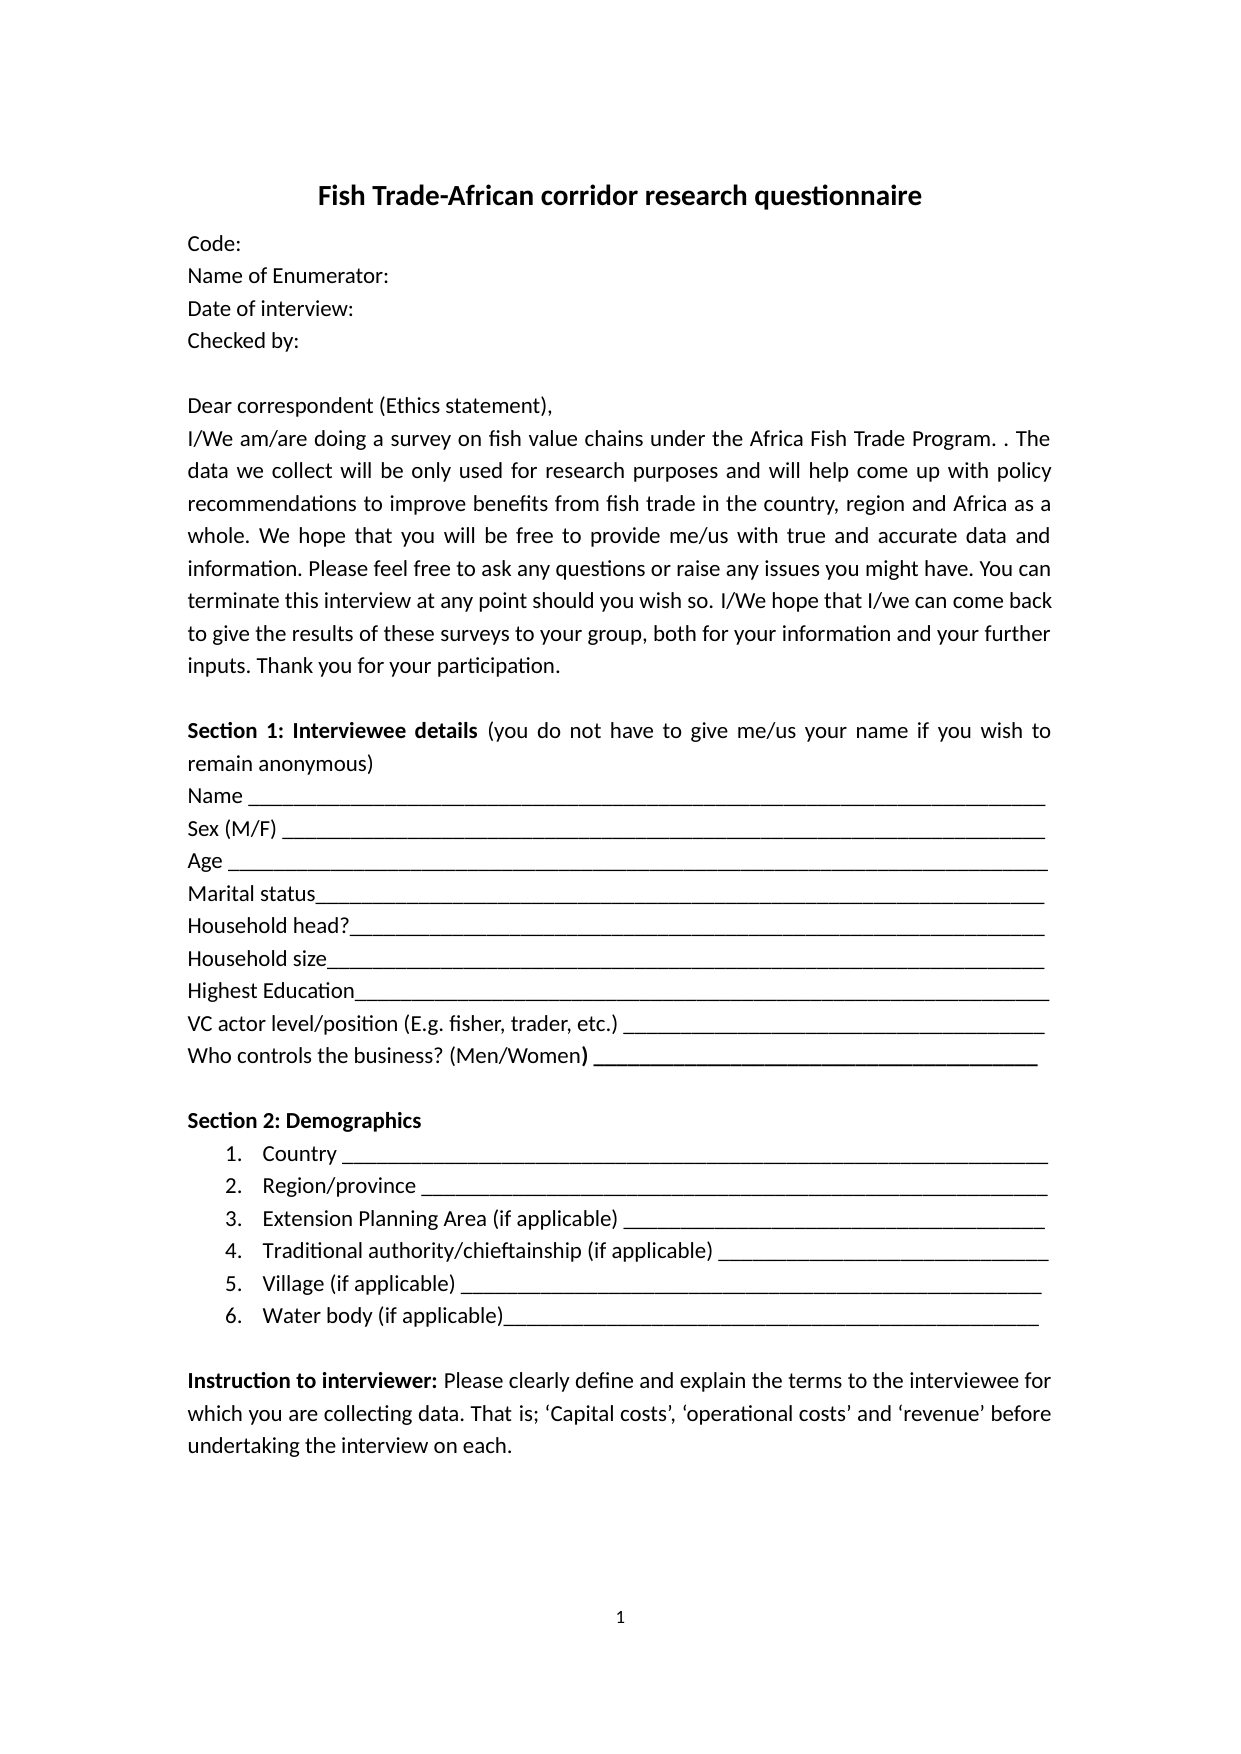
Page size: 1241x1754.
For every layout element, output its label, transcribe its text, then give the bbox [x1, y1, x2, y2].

text Sex (M/F) ___________________________________________________________________ [187, 812, 1053, 844]
list Extension Planning Area (if applicable) _____________________________________ [225, 1202, 1053, 1234]
text Household size_______________________________________________________________ [187, 942, 1053, 974]
text I/We am/are doing a survey on fish value chains under the Africa Fish Trade Program. . The data we collect will be only used for research purposes and will help come up with policy recommendations to improve benefits from fish trade in the country, region and Africa as a whole. We hope that you will be free to provide me/us with true and accurate data and information. Please feel free to ask any questions or raise any issues you might have. You can terminate this interview at any point should you wish so. I/We hope that I/we can come back to give the results of these surveys to your group, both for your information and your further inputs. Thank you for your participation. [187, 422, 1053, 682]
text Highest Education_____________________________________________________________ [187, 974, 1053, 1007]
text Code: [187, 227, 1053, 259]
text Fish Trade-African corridor research questionnaire [187, 162, 1053, 227]
text Dear correspondent (Ethics statement), [187, 389, 1053, 422]
text VC actor level/position (E.g. fisher, trader, etc.) _____________________________________ [187, 1007, 1053, 1039]
text Marital status________________________________________________________________ [187, 877, 1053, 909]
text Section 2: Demographics [187, 1104, 1053, 1137]
list Traditional authority/chieftainship (if applicable) _____________________________ [225, 1234, 1053, 1267]
text Name ______________________________________________________________________ [187, 779, 1053, 812]
text Date of interview: [187, 292, 1053, 324]
text Name of Enumerator: [187, 259, 1053, 292]
text Household head?_____________________________________________________________ [187, 909, 1053, 942]
text Age ________________________________________________________________________ [187, 844, 1053, 877]
list Country ______________________________________________________________ [225, 1137, 1053, 1169]
text Checked by: [187, 324, 1053, 357]
text Who controls the business? (Men/Women) _______________________________________ [187, 1039, 1053, 1072]
list Water body (if applicable)_______________________________________________ [225, 1299, 1053, 1332]
text Instruction to interviewer: Please clearly define and explain the terms to the interviewee for which you are collecting data. That is; ‘Capital costs’, ‘operational costs’ and ‘revenue’ before undertaking the interview on each. [187, 1364, 1053, 1462]
text Section 1: Interviewee details (you do not have to give me/us your name if you wish to remain anonymous) [187, 714, 1053, 779]
list Village (if applicable) ___________________________________________________ [225, 1267, 1053, 1299]
list Region/province _______________________________________________________ [225, 1169, 1053, 1202]
